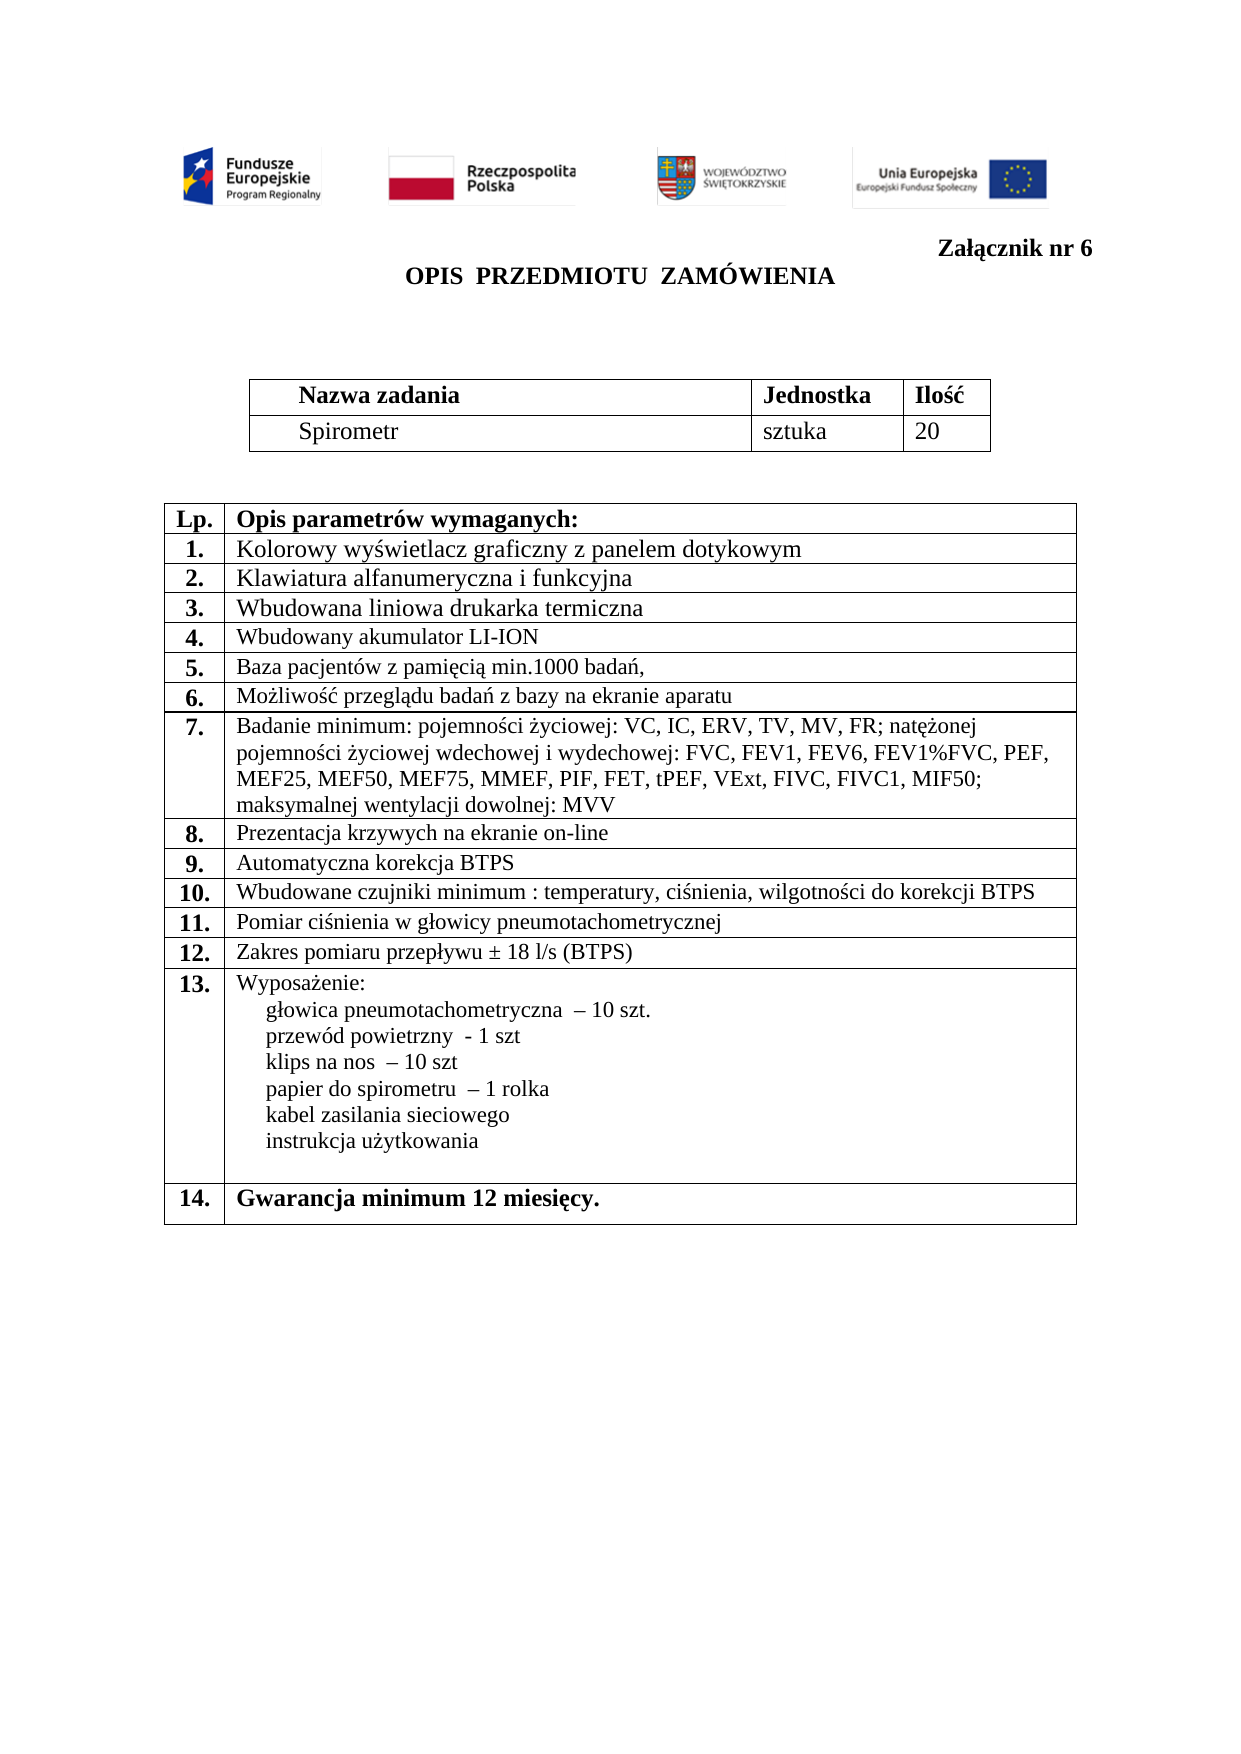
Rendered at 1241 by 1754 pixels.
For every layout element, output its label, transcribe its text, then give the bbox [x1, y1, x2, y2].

table_cell 10. [165, 879, 224, 907]
table_cell 8. [165, 819, 224, 848]
table_cell Gwarancja minimum 12 miesięcy. [225, 1184, 1076, 1224]
table_cell Wbudowana liniowa drukarka termiczna [225, 593, 1076, 622]
table_cell 1. [165, 534, 224, 562]
table_cell Możliwość przeglądu badań z bazy na ekranie aparatu [225, 683, 1076, 711]
table_header Opis parametrów wymaganych: [225, 504, 1076, 533]
table_cell sztuka [752, 416, 903, 451]
table_cell Zakres pomiaru przepływu ± 18 l/s (BTPS) [225, 938, 1076, 968]
table_cell Wbudowane czujniki minimum : temperatury, ciśnienia, wilgotności do korekcji BTPS [225, 879, 1076, 907]
table_cell 11. [165, 908, 224, 937]
table_cell 9. [165, 849, 224, 877]
table_cell 20 [904, 416, 990, 451]
table_cell 6. [165, 683, 224, 711]
table_header Nazwa zadania [250, 380, 751, 415]
table_header Jednostka [752, 380, 903, 415]
table_cell 4. [165, 623, 224, 652]
table_cell 12. [165, 938, 224, 968]
text OPIS PRZEDMIOTU ZAMÓWIENIA [148, 261, 1093, 290]
table_cell 2. [165, 564, 224, 592]
table_cell Wyposażenie: głowica pneumotachometryczna – 10 szt. przewód powietrzny - 1 szt klips na nos – 10 szt papier do spirometru – 1 rolka kabel zasilania sieciowego instrukcja użytkowania [225, 969, 1076, 1182]
table_header Lp. [165, 504, 224, 533]
table_cell Baza pacjentów z pamięcią min.1000 badań, [225, 653, 1076, 682]
table_cell Spirometr [250, 416, 751, 451]
table_cell Prezentacja krzywych na ekranie on-line [225, 819, 1076, 848]
table_header Ilość [904, 380, 990, 415]
table_cell Kolorowy wyświetlacz graficzny z panelem dotykowym [225, 534, 1076, 562]
table_cell Automatyczna korekcja BTPS [225, 849, 1076, 877]
table_cell 14. [165, 1184, 224, 1224]
picture [147, 147, 1093, 233]
table_cell Klawiatura alfanumeryczna i funkcyjna [225, 564, 1076, 592]
table_cell 5. [165, 653, 224, 682]
table_cell 13. [165, 969, 224, 1182]
table_cell Pomiar ciśnienia w głowicy pneumotachometrycznej [225, 908, 1076, 937]
table_cell Badanie minimum: pojemności życiowej: VC, IC, ERV, TV, MV, FR; natężonej pojemności życiowej wdechowej i wydechowej: FVC, FEV1, FEV6, FEV1%FVC, PEF, MEF25, MEF50, MEF75, MMEF, PIF, FET, tPEF, VExt, FIVC, FIVC1, MIF50; maksymalnej wentylacji dowolnej: MVV [225, 713, 1076, 818]
table_cell Wbudowany akumulator LI-ION [225, 623, 1076, 652]
table_cell 7. [165, 713, 224, 818]
table_cell 3. [165, 593, 224, 622]
text Załącznik nr 6 [148, 233, 1093, 261]
